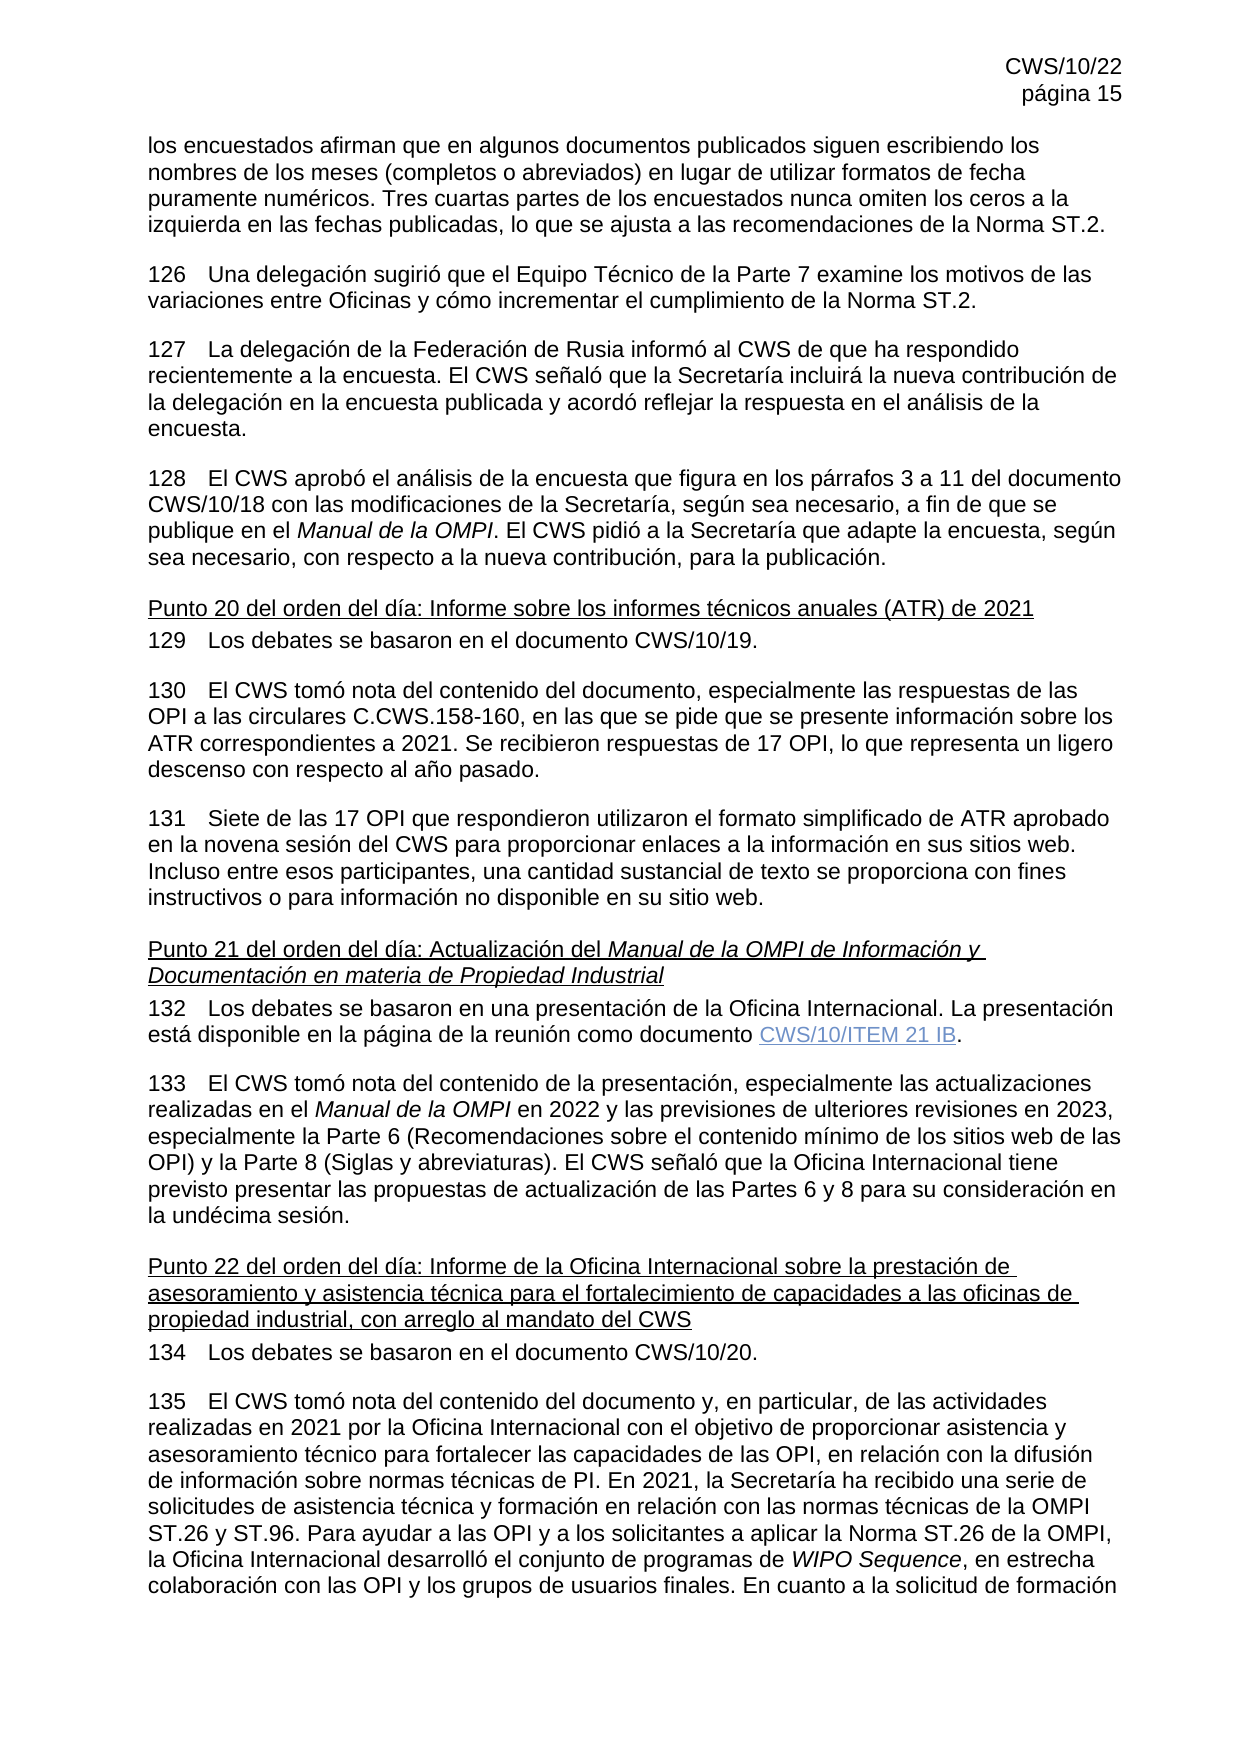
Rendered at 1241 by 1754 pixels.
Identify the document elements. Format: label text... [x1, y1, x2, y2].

text El CWS aprobó el análisis de la encuesta que figura en los párrafos 3 a 11 del documento CWS/10/18 con las modificaciones de la Secretaría, según sea necesario, a fin de que se publique en el Manual de la OMPI. El CWS pidió a la Secretaría que adapte la encuesta, según sea necesario, con respecto a la nueva contribución, para la publicación. [148, 464, 1122, 570]
subtitle Punto 20 del orden del día: Informe sobre los informes técnicos anuales (ATR) de 2021 [148, 595, 1122, 621]
subtitle Punto 21 del orden del día: Actualización del Manual de la OMPI de Información y Documentación en materia de Propiedad Industrial [148, 936, 1122, 988]
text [148, 132, 1122, 238]
subtitle Punto 22 del orden del día: Informe de la Oficina Internacional sobre la prestación de asesoramiento y asistencia técnica para el fortalecimiento de capacidades a las oficinas de propiedad industrial, con arreglo al mandato del CWS [148, 1253, 1122, 1332]
text Los debates se basaron en el documento CWS/10/20. [148, 1338, 1122, 1365]
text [148, 1388, 1122, 1599]
text Siete de las 17 OPI que respondieron utilizaron el formato simplificado de ATR aprobado en la novena sesión del CWS para proporcionar enlaces a la información en sus sitios web. Incluso entre esos participantes, una cantidad sustancial de texto se proporciona con fines instructivos o para información no disponible en su sitio web. [148, 805, 1122, 911]
text Los debates se basaron en el documento CWS/10/19. [148, 627, 1122, 654]
text La delegación de la Federación de Rusia informó al CWS de que ha respondido recientemente a la encuesta. El CWS señaló que la Secretaría incluirá la nueva contribución de la delegación en la encuesta publicada y acordó reflejar la respuesta en el análisis de la encuesta. [148, 336, 1122, 442]
text Una delegación sugirió que el Equipo Técnico de la Parte 7 examine los motivos de las variaciones entre Oficinas y cómo incrementar el cumplimiento de la Norma ST.2. [148, 261, 1122, 313]
text El CWS tomó nota del contenido del documento, especialmente las respuestas de las OPI a las circulares C.CWS.158-160, en las que se pide que se presente información sobre los ATR correspondientes a 2021. Se recibieron respuestas de 17 OPI, lo que representa un ligero descenso con respecto al año pasado. [148, 677, 1122, 782]
text El CWS tomó nota del contenido de la presentación, especialmente las actualizaciones realizadas en el Manual de la OMPI en 2022 y las previsiones de ulteriores revisiones en 2023, especialmente la Parte 6 (Recomendaciones sobre el contenido mínimo de los sitios web de las OPI) y la Parte 8 (Siglas y abreviaturas). El CWS señaló que la Oficina Internacional tiene previsto presentar las propuestas de actualización de las Partes 6 y 8 para su consideración en la undécima sesión. [148, 1070, 1122, 1228]
text Los debates se basaron en una presentación de la Oficina Internacional. La presentación está disponible en la página de la reunión como documento CWS/10/ITEM 21 IB. [148, 994, 1122, 1047]
